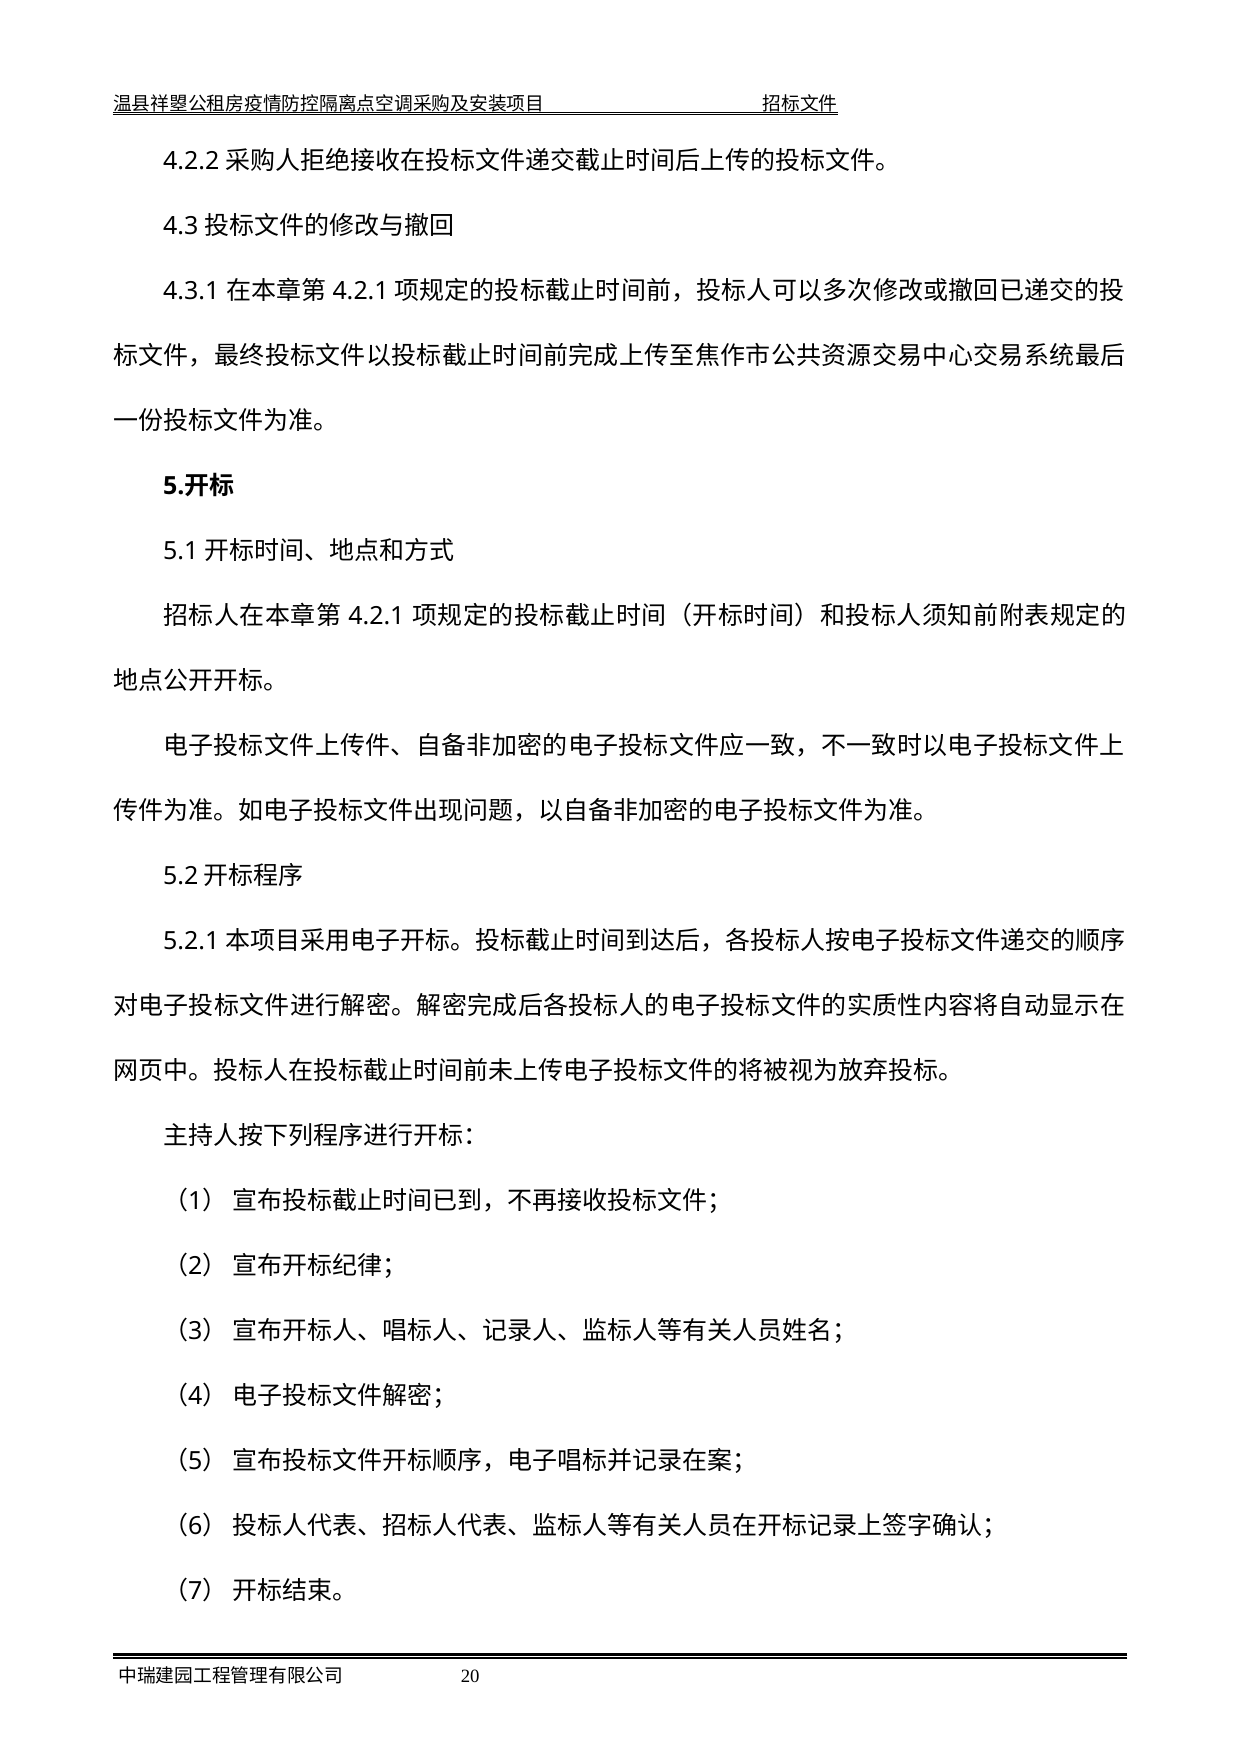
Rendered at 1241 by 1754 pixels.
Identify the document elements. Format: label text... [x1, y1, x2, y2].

text 4.3.1 在本章第4.2.1项规定的投标截止时间前，投标人可以多次修改或撤回已递交的投标文件，最终投标文件以投标截止时间前完成上传至焦作市公共资源交易中心交易系统最后一份投标文件为准。 [113, 256, 1127, 451]
text 5.2.1 本项目采用电子开标。投标截止时间到达后，各投标人按电子投标文件递交的顺序对电子投标文件进行解密。解密完成后各投标人的电子投标文件的实质性内容将自动显示在网页中。投标人在投标截止时间前未上传电子投标文件的将被视为放弃投标。 [113, 906, 1127, 1101]
text 5.1 开标时间、地点和方式 [113, 516, 1127, 581]
text 电子投标文件上传件、自备非加密的电子投标文件应一致，不一致时以电子投标文件上传件为准。如电子投标文件出现问题，以自备非加密的电子投标文件为准。 [113, 711, 1127, 841]
text （4） 电子投标文件解密； [113, 1361, 1127, 1426]
text （6） 投标人代表、招标人代表、监标人等有关人员在开标记录上签字确认； [113, 1491, 1127, 1556]
text （2） 宣布开标纪律； [113, 1231, 1127, 1296]
text （3） 宣布开标人、唱标人、记录人、监标人等有关人员姓名； [113, 1296, 1127, 1361]
text 5.开标 [113, 451, 1127, 516]
text （7） 开标结束。 [113, 1556, 1127, 1621]
text 主持人按下列程序进行开标： [113, 1101, 1127, 1166]
text （5） 宣布投标文件开标顺序，电子唱标并记录在案； [113, 1426, 1127, 1491]
text 4.2.2 采购人拒绝接收在投标文件递交截止时间后上传的投标文件。 [113, 126, 1127, 191]
text 招标人在本章第 4.2.1 项规定的投标截止时间（开标时间）和投标人须知前附表规定的地点公开开标。 [113, 581, 1127, 711]
text 5.2开标程序 [113, 841, 1127, 906]
text （1） 宣布投标截止时间已到，不再接收投标文件； [113, 1166, 1127, 1231]
text 4.3 投标文件的修改与撤回 [113, 191, 1127, 256]
